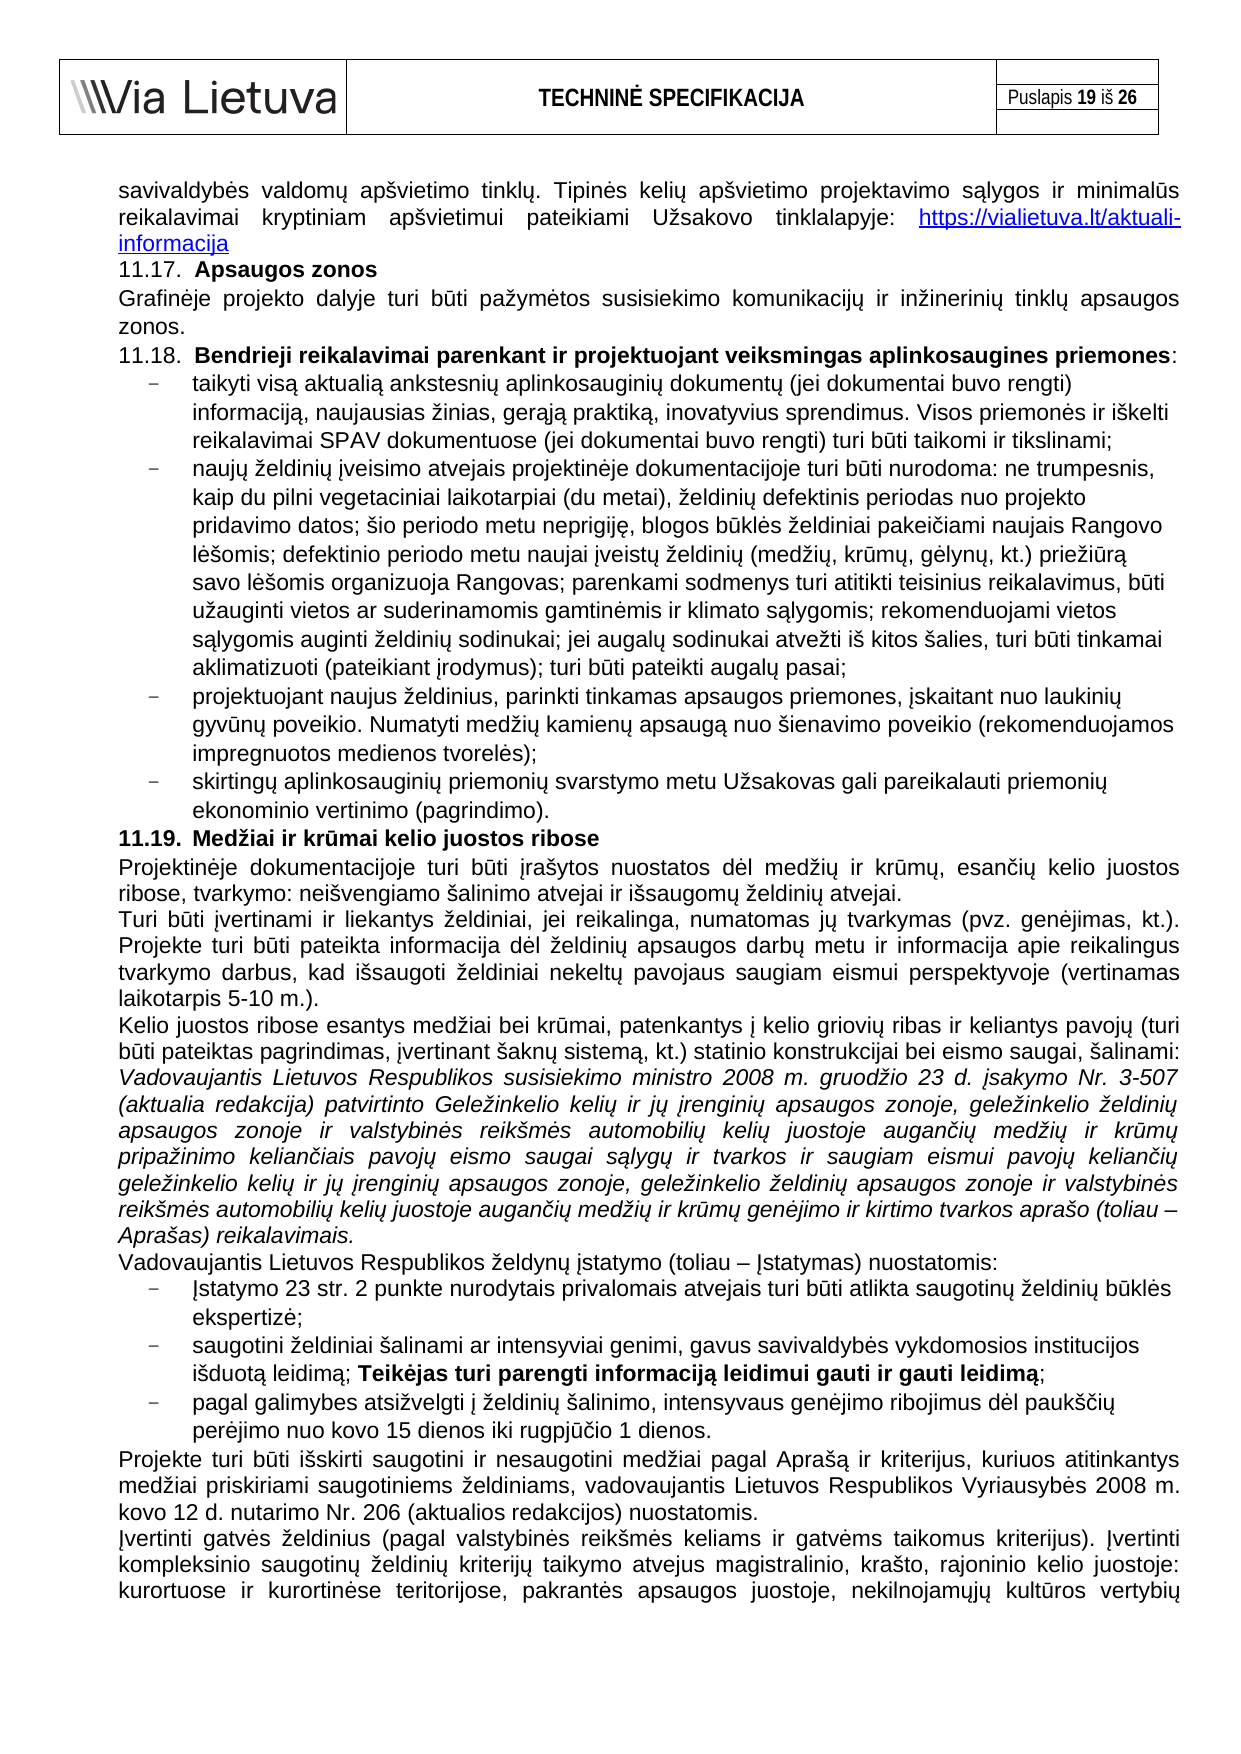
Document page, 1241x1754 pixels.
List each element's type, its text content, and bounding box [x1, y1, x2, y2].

text Projekte turi būti išskirti saugotini ir nesaugotini medžiai pagal Aprašą ir kriterijus, kuriuos atitinkantys medžiai priskiriami saugotiniems želdiniams, vadovaujantis Lietuvos Respublikos Vyriausybės 2008 m. kovo 12 d. nutarimo Nr. 206 (aktualios redakcijos) nuostatomis. [118, 1446, 1181, 1525]
list pagal galimybes atsižvelgti į želdinių šalinimo, intensyvaus genėjimo ribojimus dėl paukščių perėjimo nuo kovo 15 dienos iki rugpjūčio 1 dienos. [148, 1389, 1181, 1444]
list saugotini želdiniai šalinami ar intensyviai genimi, gavus savivaldybės vykdomosios institucijos išduotą leidimą; Teikėjas turi parengti informaciją leidimui gauti ir gauti leidimą; [148, 1332, 1181, 1387]
list skirtingų aplinkosauginių priemonių svarstymo metu Užsakovas gali pareikalauti priemonių ekonominio vertinimo (pagrindimo). [148, 768, 1181, 823]
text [118, 1525, 1181, 1604]
list Bendrieji reikalavimai parenkant ir projektuojant veiksmingas aplinkosaugines priemones: [118, 342, 1181, 368]
text Vadovaujantis Lietuvos Respublikos susisiekimo ministro 2008 m. gruodžio 23 d. įsakymo Nr. 3-507 (aktualia redakcija) patvirtinto Geležinkelio kelių ir jų įrenginių apsaugos zonoje, geležinkelio želdinių apsaugos zonoje ir valstybinės reikšmės automobilių kelių juostoje augančių medžių ir krūmų pripažinimo keliančiais pavojų eismo saugai sąlygų ir tvarkos ir saugiam eismui pavojų keliančių geležinkelio kelių ir jų įrenginių apsaugos zonoje, geležinkelio želdinių apsaugos zonoje ir valstybinės reikšmės automobilių kelių juostoje augančių medžių ir krūmų genėjimo ir kirtimo tvarkos aprašo (toliau – Aprašas) reikalavimais. [118, 1064, 1181, 1249]
list Įstatymo 23 str. 2 punkte nurodytais privalomais atvejais turi būti atlikta saugotinų želdinių būklės ekspertizė; [148, 1275, 1181, 1330]
list Medžiai ir krūmai kelio juostos ribose [118, 825, 1181, 851]
list Apsaugos zonos [118, 256, 1181, 283]
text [118, 177, 1181, 256]
text Projektinėje dokumentacijoje turi būti įrašytos nuostatos dėl medžių ir krūmų, esančių kelio juostos ribose, tvarkymo: neišvengiamo šalinimo atvejai ir išsaugomų želdinių atvejai. [118, 853, 1181, 906]
list projektuojant naujus želdinius, parinkti tinkamas apsaugos priemones, įskaitant nuo laukinių gyvūnų poveikio. Numatyti medžių kamienų apsaugą nuo šienavimo poveikio (rekomenduojamos impregnuotos medienos tvorelės); [148, 683, 1181, 766]
text Kelio juostos ribose esantys medžiai bei krūmai, patenkantys į kelio griovių ribas ir keliantys pavojų (turi būti pateiktas pagrindimas, įvertinant šaknų sistemą, kt.) statinio konstrukcijai bei eismo saugai, šalinami: [118, 1012, 1181, 1064]
list taikyti visą aktualią ankstesnių aplinkosauginių dokumentų (jei dokumentai buvo rengti) informaciją, naujausias žinias, gerąją praktiką, inovatyvius sprendimus. Visos priemonės ir iškelti reikalavimai SPAV dokumentuose (jei dokumentai buvo rengti) turi būti taikomi ir tikslinami; [148, 370, 1181, 453]
list naujų želdinių įveisimo atvejais projektinėje dokumentacijoje turi būti nurodoma: ne trumpesnis, kaip du pilni vegetaciniai laikotarpiai (du metai), želdinių defektinis periodas nuo projekto pridavimo datos; šio periodo metu neprigiję, blogos būklės želdiniai pakeičiami naujais Rangovo lėšomis; defektinio periodo metu naujai įveistų želdinių (medžių, krūmų, gėlynų, kt.) priežiūrą savo lėšomis organizuoja Rangovas; parenkami sodmenys turi atitikti teisinius reikalavimus, būti užauginti vietos ar suderinamomis gamtinėmis ir klimato sąlygomis; rekomenduojami vietos sąlygomis auginti želdinių sodinukai; jei augalų sodinukai atvežti iš kitos šalies, turi būti tinkamai aklimatizuoti (pateikiant įrodymus); turi būti pateikti augalų pasai; [148, 455, 1181, 681]
text Turi būti įvertinami ir liekantys želdiniai, jei reikalinga, numatomas jų tvarkymas (pvz. genėjimas, kt.). Projekte turi būti pateikta informacija dėl želdinių apsaugos darbų metu ir informacija apie reikalingus tvarkymo darbus, kad išsaugoti želdiniai nekeltų pavojaus saugiam eismui perspektyvoje (vertinamas laikotarpis 5-10 m.). [118, 906, 1181, 1012]
text Grafinėje projekto dalyje turi būti pažymėtos susisiekimo komunikacijų ir inžinerinių tinklų apsaugos zonos. [118, 285, 1181, 339]
text Vadovaujantis Lietuvos Respublikos želdynų įstatymo (toliau – Įstatymas) nuostatomis: [118, 1249, 1181, 1275]
picture [70, 80, 336, 114]
